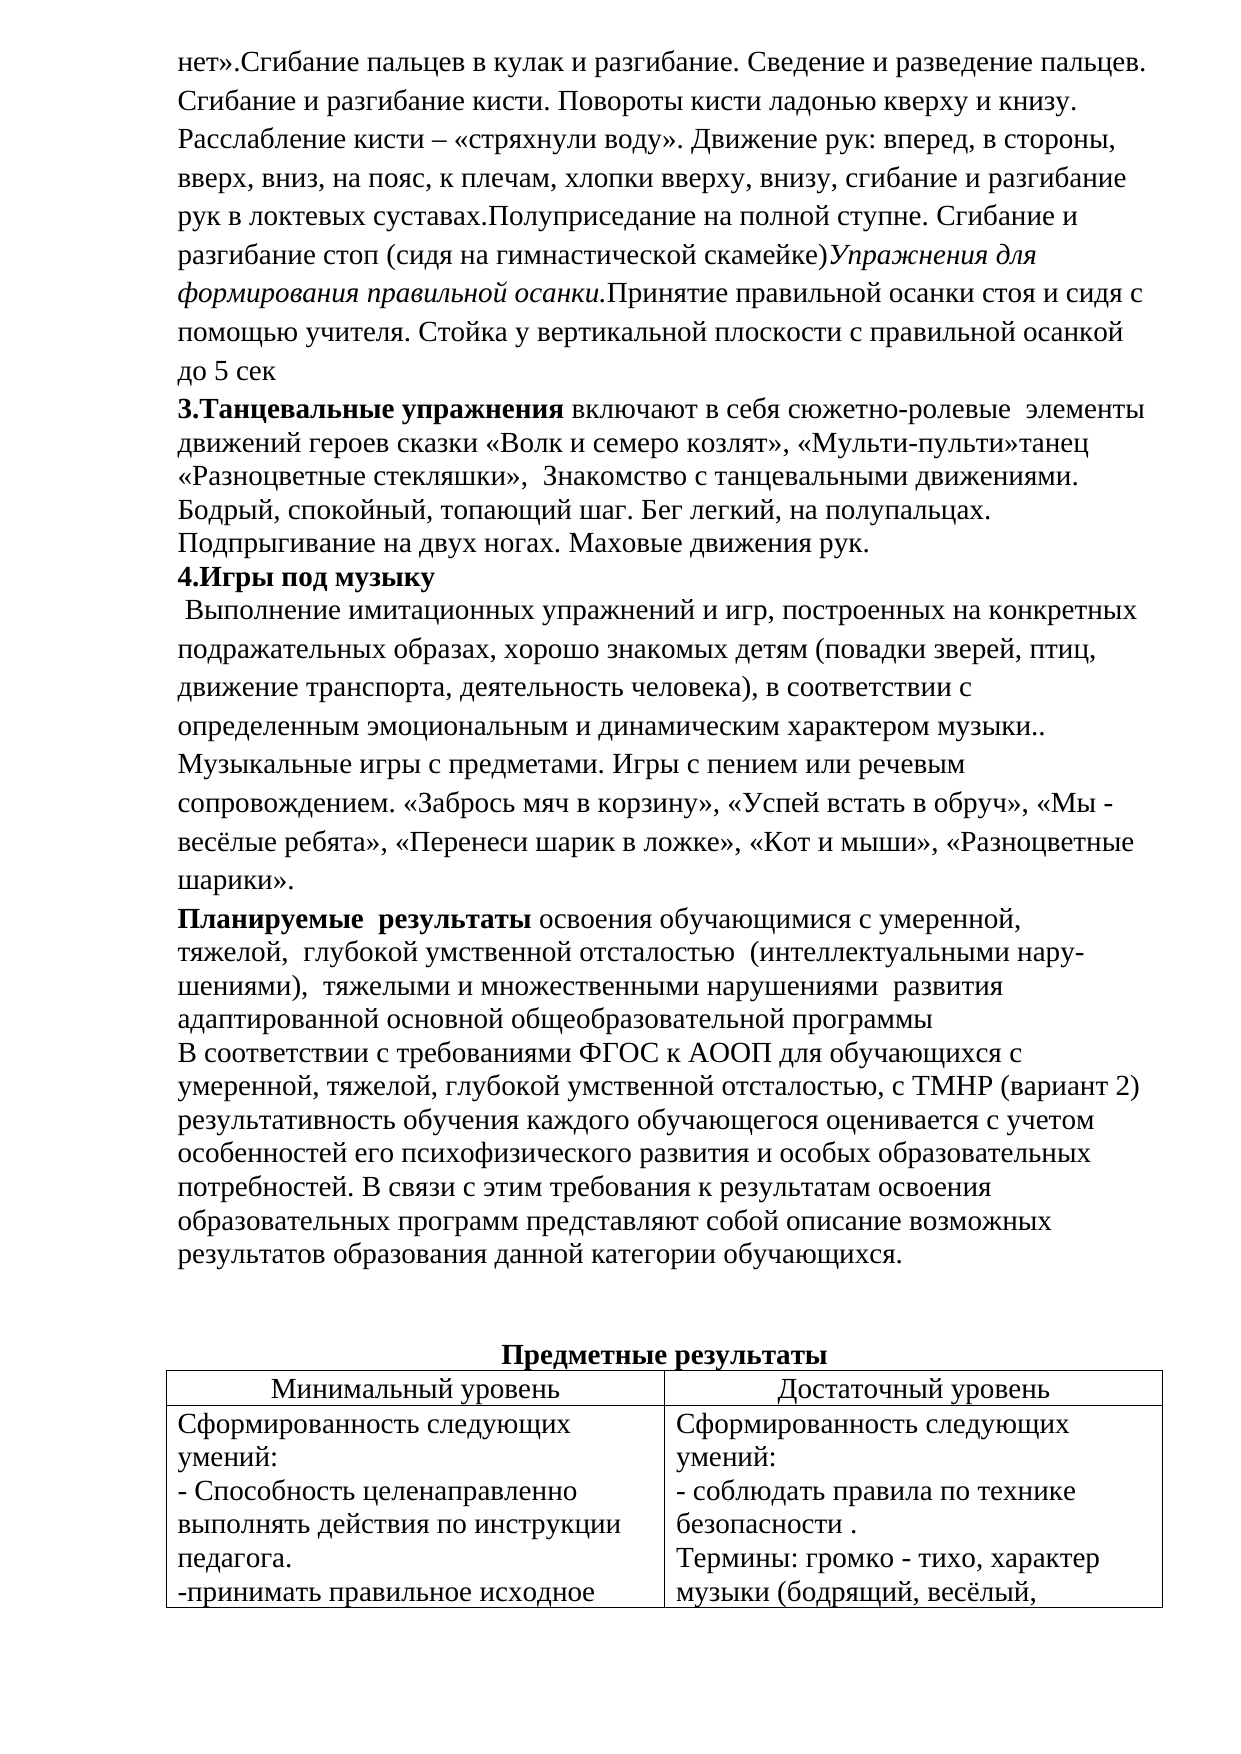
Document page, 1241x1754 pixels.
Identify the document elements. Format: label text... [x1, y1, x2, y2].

text 3.Танцевальные упражнения включают в себя сюжетно-ролевые элементы движений героев сказки «Волк и семеро козлят», «Мульти-пульти»танец «Разноцветные стекляшки», Знакомство с танцевальными движениями. Бодрый, спокойный, топающий шаг. Бег легкий, на полупальцах. Подпрыгивание на двух ногах. Маховые движения рук. [177, 391, 1152, 559]
text Предметные результаты [177, 1337, 1152, 1370]
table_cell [665, 1406, 1162, 1607]
text В соответствии с требованиями ФГОС к АООП для обучающихся с умеренной, тяжелой, глубокой умственной отсталостью, с ТМНР (вариант 2) результативность обучения каждого обучающегося оценивается с учетом особенностей его психофизического развития и особых образовательных потребностей. В связи с этим требования к результатам освоения образовательных программ представляют собой описание возможных результатов образования данной категории обучающихся. [177, 1035, 1152, 1270]
table_header Минимальный уровень [167, 1371, 664, 1405]
text адаптированной основной общеобразовательной программы [177, 1001, 1152, 1035]
text Выполнение имитационных упражнений и игр, построенных на конкретных подражательных образах, хорошо знакомых детям (повадки зверей, птиц, движение транспорта, деятельность человека), в соответствии с определенным эмоциональным и динамическим характером музыки.. Музыкальные игры с предметами. Игры с пением или речевым сопровождением. «Забрось мяч в корзину», «Успей встать в обруч», «Мы -весёлые ребята», «Перенеси шарик в ложке», «Кот и мыши», «Разноцветные шарики». [177, 592, 1152, 896]
table_header Достаточный уровень [665, 1371, 1162, 1405]
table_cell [167, 1406, 664, 1607]
text шениями), тяжелыми и множественными нарушениями развития [177, 968, 1152, 1001]
text тяжелой, глубокой умственной отсталостью (интеллектуальными нару- [177, 934, 1152, 968]
text Планируемые результаты освоения обучающимися с умеренной, [177, 901, 1152, 934]
text 4.Игры под музыку [177, 559, 1152, 592]
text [177, 44, 1152, 386]
